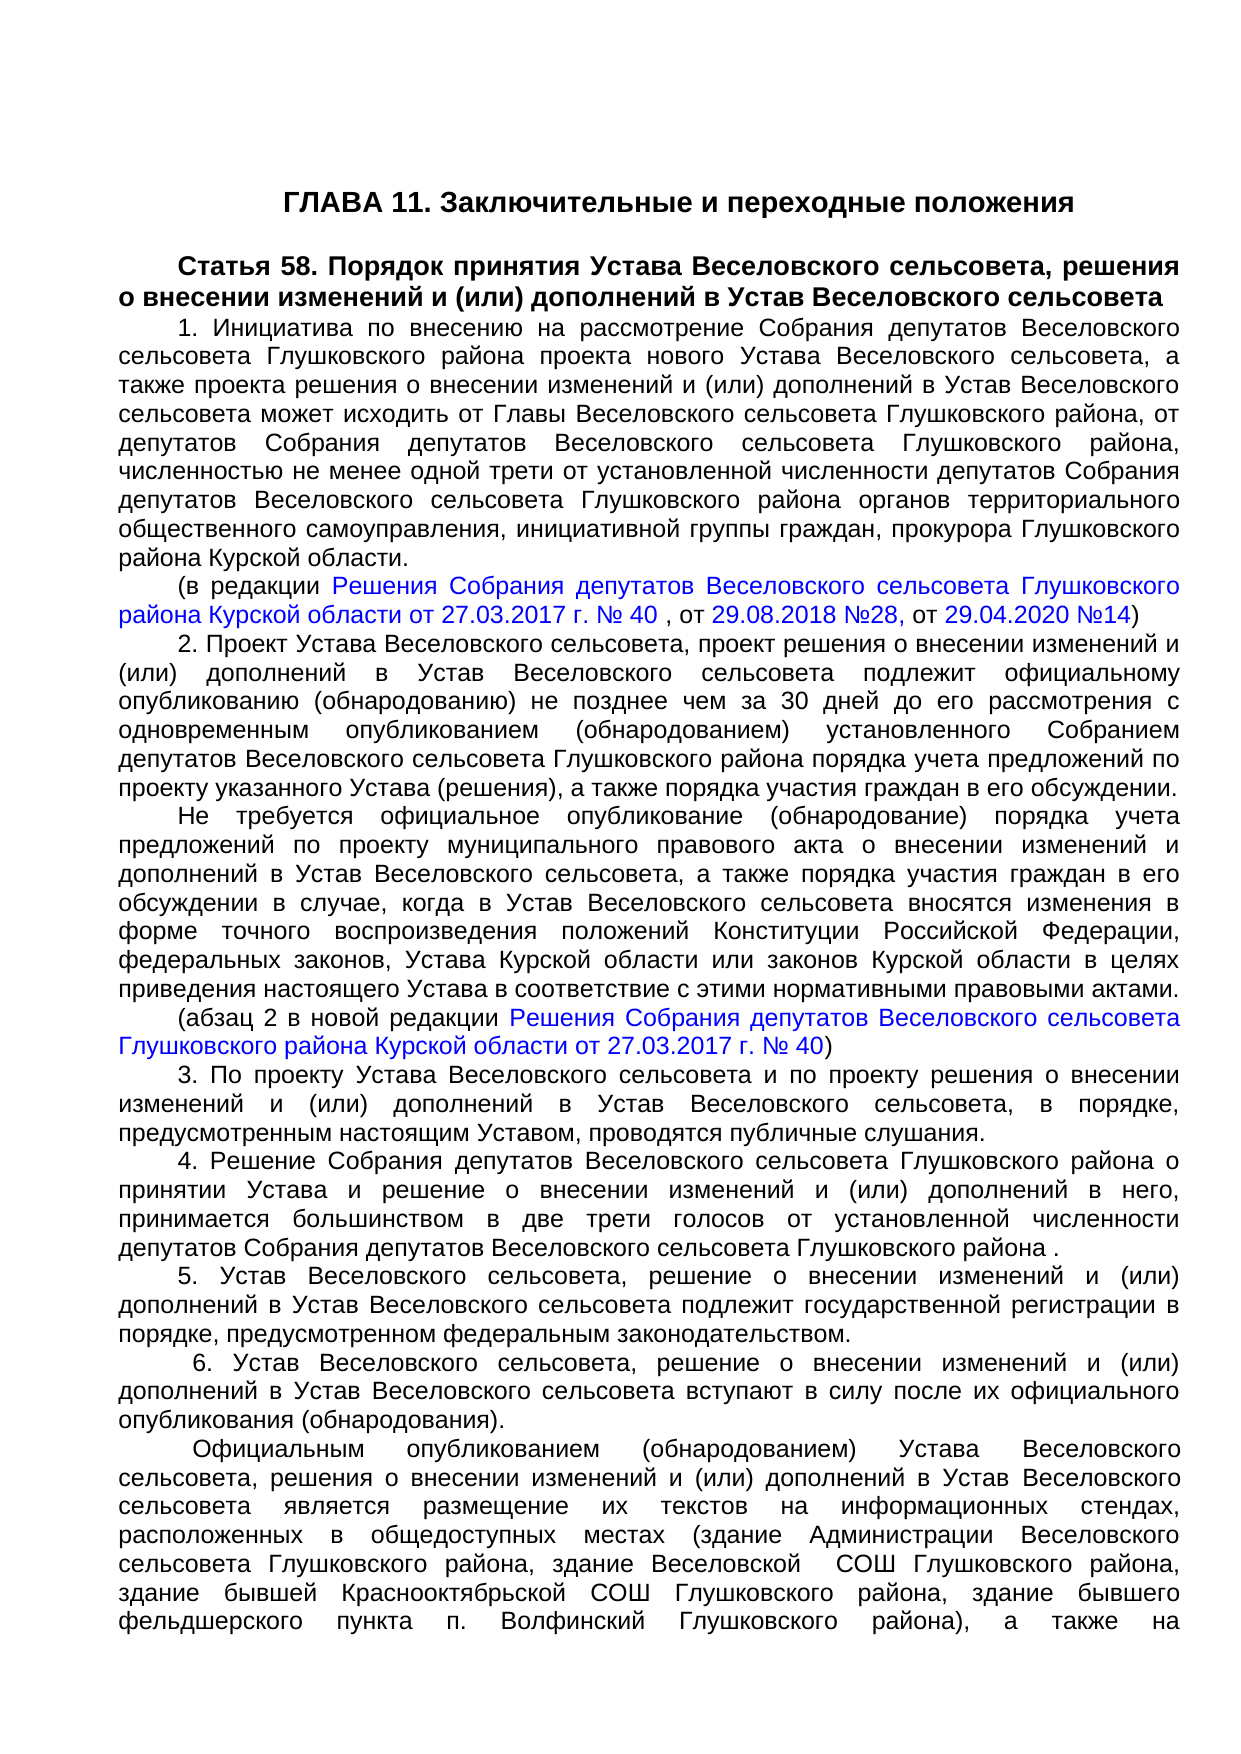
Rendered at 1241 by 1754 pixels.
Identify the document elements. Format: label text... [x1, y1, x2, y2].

text 4. Решение Собрания депутатов Веселовского сельсовета Глушковского района о принятии Устава и решение о внесении изменений и (или) дополнений в него, принимается большинством в две трети голосов от установленной численности депутатов Собрания депутатов Веселовского сельсовета Глушковского района . [118, 1146, 1181, 1261]
text Не требуется официальное опубликование (обнародование) порядка учета предложений по проекту муниципального правового акта о внесении изменений и дополнений в Устав Веселовского сельсовета, а также порядка участия граждан в его обсуждении в случае, когда в Устав Веселовского сельсовета вносятся изменения в форме точного воспроизведения положений Конституции Российской Федерации, федеральных законов, Устава Курской области или законов Курской области в целях приведения настоящего Устава в соответствие с этими нормативными правовыми актами. [118, 801, 1181, 1002]
text ГЛАВА 11. Заключительные и переходные положения [118, 185, 1181, 219]
text 2. Проект Устава Веселовского сельсовета, проект решения о внесении изменений и (или) дополнений в Устав Веселовского сельсовета подлежит официальному опубликованию (обнародованию) не позднее чем за 30 дней до его рассмотрения с одновременным опубликованием (обнародованием) установленного Собранием депутатов Веселовского сельсовета Глушковского района порядка учета предложений по проекту указанного Устава (решения), а также порядка участия граждан в его обсуждении. [118, 629, 1181, 801]
text (абзац 2 в новой редакции Решения Собрания депутатов Веселовского сельсовета Глушковского района Курской области от 27.03.2017 г. № 40) [118, 1002, 1181, 1060]
text Статья 58. Порядок принятия Устава Веселовского сельсовета, решения о внесении изменений и (или) дополнений в Устав Веселовского сельсовета [118, 250, 1181, 312]
text 3. По проекту Устава Веселовского сельсовета и по проекту решения о внесении изменений и (или) дополнений в Устав Веселовского сельсовета, в порядке, предусмотренным настоящим Уставом, проводятся публичные слушания. [118, 1060, 1181, 1146]
text 5. Устав Веселовского сельсовета, решение о внесении изменений и (или) дополнений в Устав Веселовского сельсовета подлежит государственной регистрации в порядке, предусмотренном федеральным законодательством. [118, 1261, 1181, 1347]
text 1. Инициатива по внесению на рассмотрение Собрания депутатов Веселовского сельсовета Глушковского района проекта нового Устава Веселовского сельсовета, а также проекта решения о внесении изменений и (или) дополнений в Устав Веселовского сельсовета может исходить от Главы Веселовского сельсовета Глушковского района, от депутатов Собрания депутатов Веселовского сельсовета Глушковского района, численностью не менее одной трети от установленной численности депутатов Собрания депутатов Веселовского сельсовета Глушковского района органов территориального общественного самоуправления, инициативной группы граждан, прокурора Глушковского района Курской области. [118, 312, 1181, 571]
text 6. Устав Веселовского сельсовета, решение о внесении изменений и (или) дополнений в Устав Веселовского сельсовета вступают в силу после их официального опубликования (обнародования). [118, 1347, 1181, 1434]
text (в редакции Решения Собрания депутатов Веселовского сельсовета Глушковского района Курской области от 27.03.2017 г. № 40 , от 29.08.2018 №28, от 29.04.2020 №14) [118, 571, 1181, 629]
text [118, 1434, 1181, 1635]
